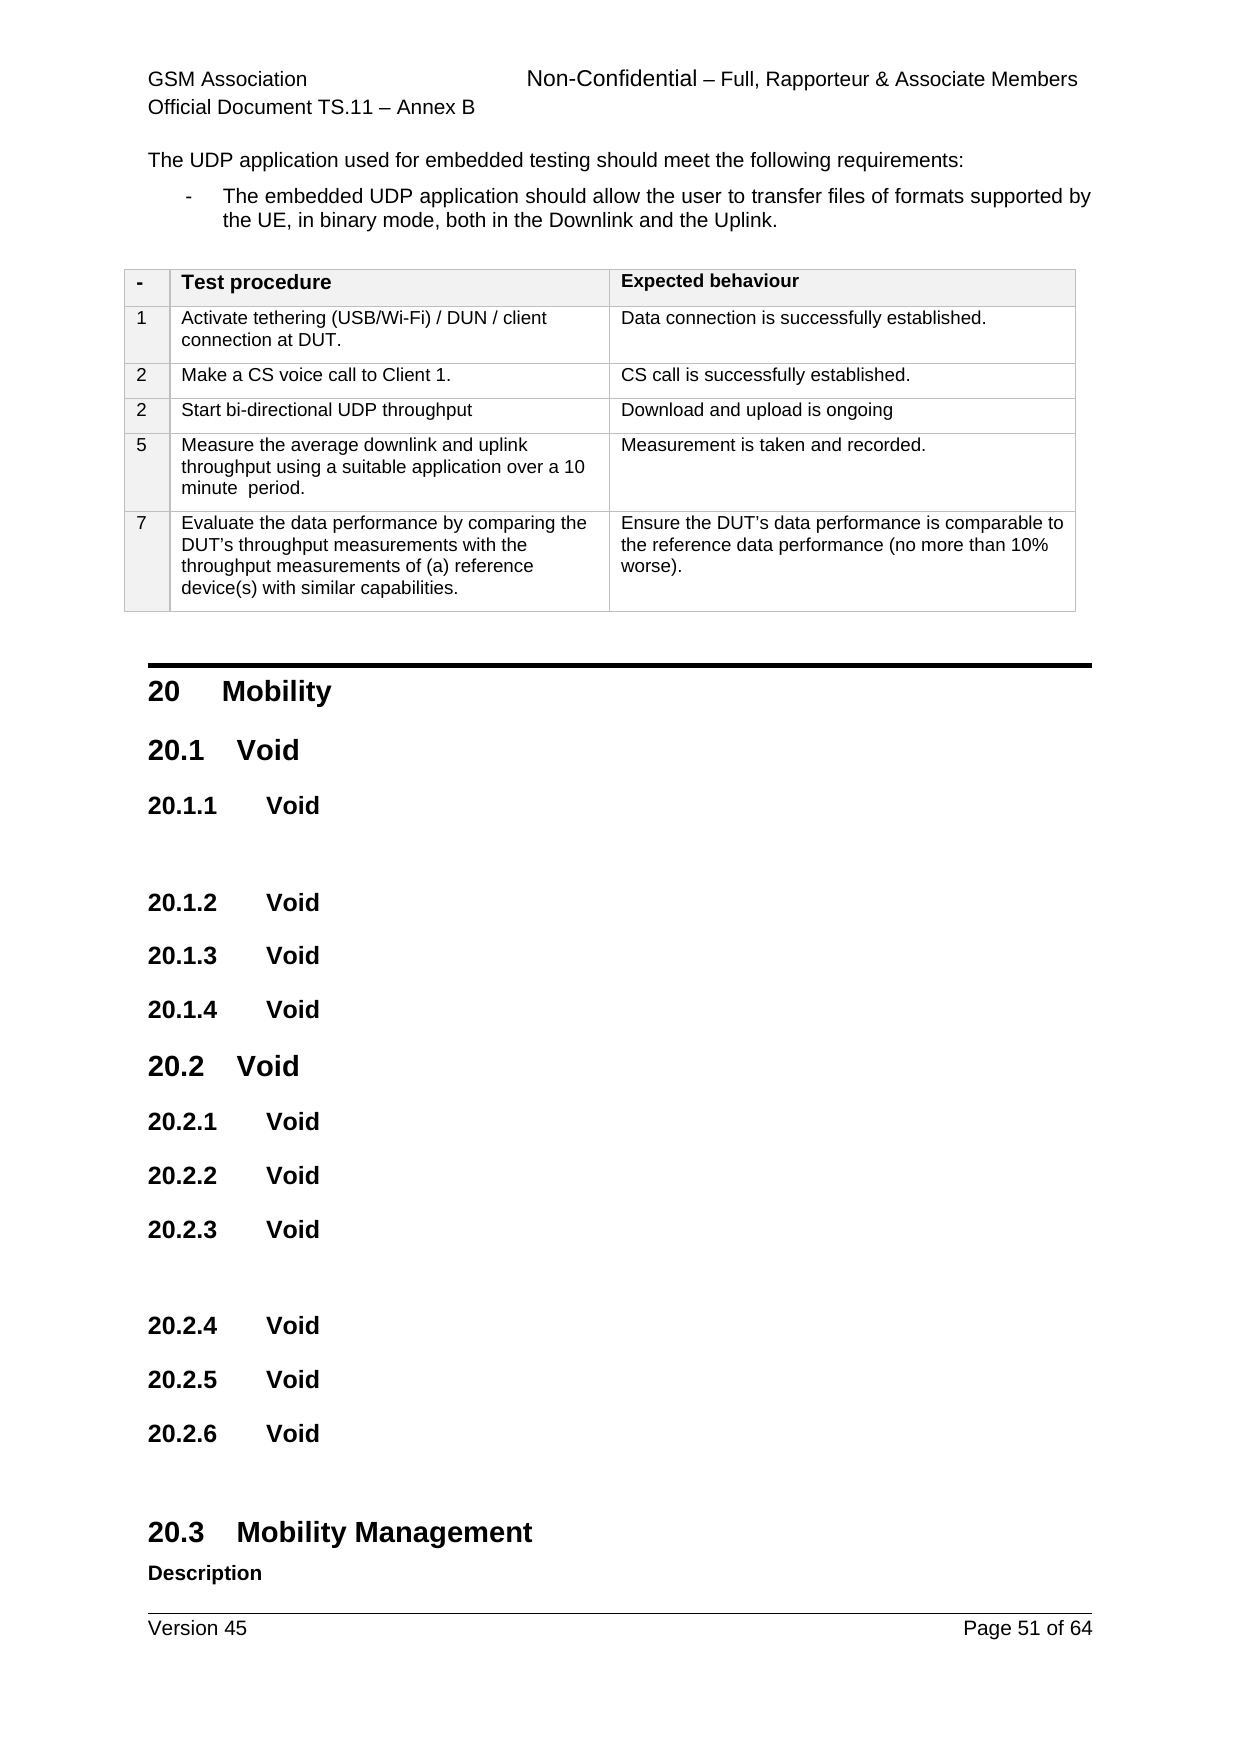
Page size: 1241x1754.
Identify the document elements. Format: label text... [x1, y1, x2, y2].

table_cell Ensure the DUT’s data performance is comparable to the reference data performance (no more than 10% worse). [610, 512, 1075, 611]
table_cell Measurement is taken and recorded. [610, 434, 1075, 511]
table_cell Make a CS voice call to Client 1. [171, 364, 609, 398]
table_header - [125, 270, 169, 306]
table_cell Measure the average downlink and uplink throughput using a suitable application over a 10 minute period. [171, 434, 609, 511]
subtitle 20.1.1 Void [148, 791, 1092, 820]
subtitle 20 Mobility [148, 668, 1092, 707]
subtitle 20.2 Void [148, 1049, 1092, 1082]
subtitle 20.2.3 Void [148, 1215, 1092, 1243]
text Description [148, 1561, 1092, 1585]
subtitle 20.2.4 Void [148, 1311, 1092, 1340]
table_cell 7 [125, 512, 169, 611]
table_cell CS call is successfully established. [610, 364, 1075, 398]
table_cell 2 [125, 364, 169, 398]
subtitle 20.1 Void [148, 732, 1092, 766]
table_cell Evaluate the data performance by comparing the DUT’s throughput measurements with the throughput measurements of (a) reference device(s) with similar capabilities. [171, 512, 609, 611]
subtitle 20.2.5 Void [148, 1365, 1092, 1394]
table_cell Activate tethering (USB/Wi-Fi) / DUN / client connection at DUT. [171, 307, 609, 363]
table_header Test procedure [171, 270, 609, 306]
table_cell Start bi-directional UDP throughput [171, 399, 609, 433]
table_header Expected behaviour [610, 270, 1075, 306]
subtitle 20.1.4 Void [148, 995, 1092, 1024]
text The UDP application used for embedded testing should meet the following requirements: [148, 148, 1092, 172]
list The embedded UDP application should allow the user to transfer files of formats supported by the UE, in binary mode, both in the Downlink and the Uplink. [185, 184, 1092, 232]
subtitle 20.1.3 Void [148, 941, 1092, 970]
table_cell 2 [125, 399, 169, 433]
subtitle 20.2.1 Void [148, 1107, 1092, 1136]
table_cell 5 [125, 434, 169, 511]
subtitle 20.1.2 Void [148, 887, 1092, 916]
table_cell Data connection is successfully established. [610, 307, 1075, 363]
subtitle 20.3 Mobility Management [148, 1515, 1092, 1549]
table_cell Download and upload is ongoing [610, 399, 1075, 433]
table_cell 1 [125, 307, 169, 363]
subtitle 20.2.2 Void [148, 1161, 1092, 1190]
subtitle 20.2.6 Void [148, 1419, 1092, 1447]
